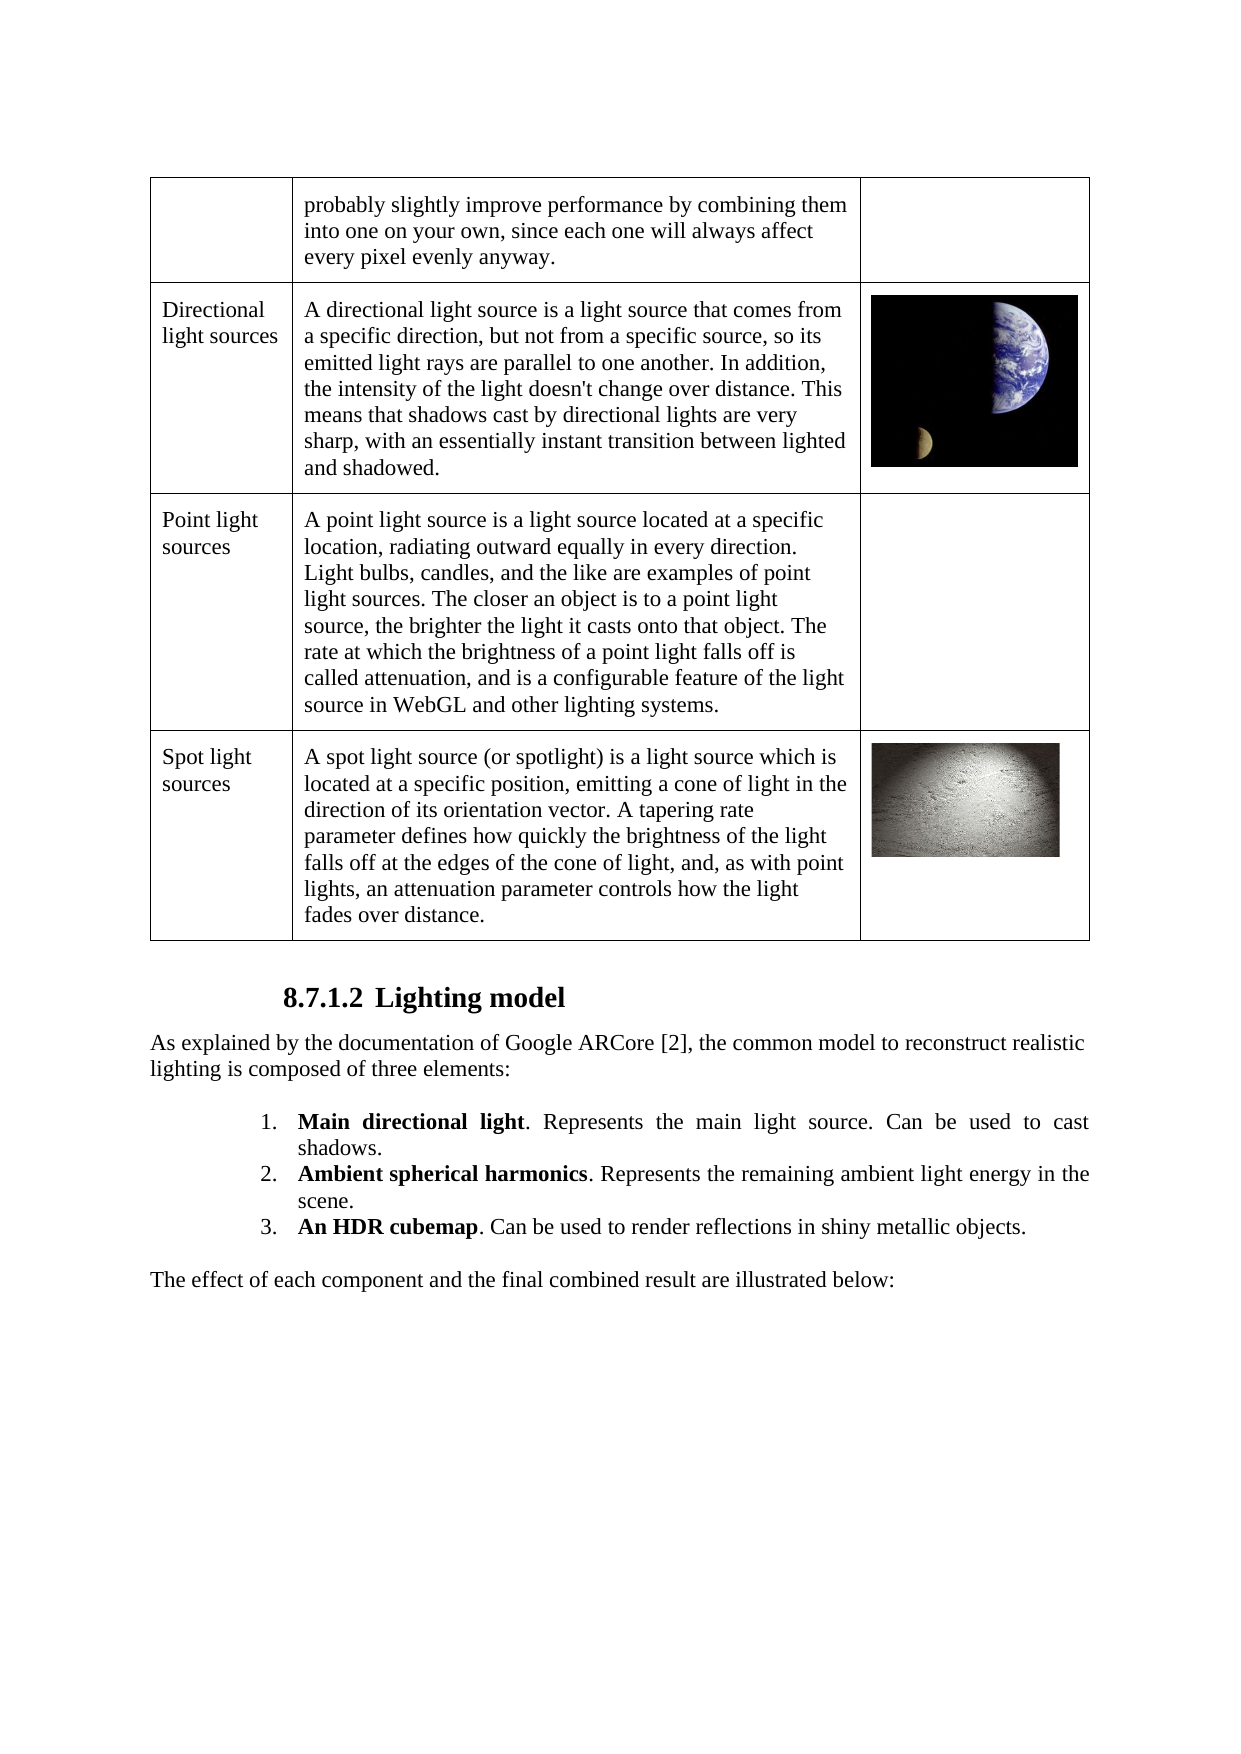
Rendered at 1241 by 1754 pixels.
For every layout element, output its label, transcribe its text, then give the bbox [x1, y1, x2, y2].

table_cell Spot light sources [151, 731, 292, 940]
table_cell Directional light sources [151, 283, 292, 493]
picture [871, 743, 1060, 857]
list Ambient spherical harmonics. Represents the remaining ambient light energy in the scene. [260, 1161, 1090, 1213]
table_cell A spot light source (or spotlight) is a light source which is located at a specific position, emitting a cone of light in the direction of its orientation vector. A tapering rate parameter defines how quickly the brightness of the light falls off at the edges of the cone of light, and, as with point lights, an attenuation parameter controls how the light fades over distance. [293, 731, 860, 940]
table_cell A point light source is a light source located at a specific location, radiating outward equally in every direction. Light bulbs, candles, and the like are examples of point light sources. The closer an object is to a point light source, the brighter the light it casts onto that object. The rate at which the brightness of a point light falls off is called attenuation, and is a configurable feature of the light source in WebGL and other lighting systems. [293, 494, 860, 730]
list Lighting model [283, 980, 1090, 1014]
table_cell [861, 178, 1089, 282]
text The effect of each component and the final combined result are illustrated below: [150, 1266, 1090, 1292]
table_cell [151, 178, 292, 282]
table_cell [861, 494, 1089, 730]
table_cell [861, 283, 1089, 493]
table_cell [293, 178, 860, 282]
table_cell A directional light source is a light source that comes from a specific direction, but not from a specific source, so its emitted light rays are parallel to one another. In addition, the intensity of the light doesn't change over distance. This means that shadows cast by directional lights are very sharp, with an essentially instant transition between lighted and shadowed. [293, 283, 860, 493]
picture [871, 295, 1078, 467]
list An HDR cubemap. Can be used to render reflections in shiny metallic objects. [260, 1213, 1090, 1239]
list Main directional light. Represents the main light source. Can be used to cast shadows. [260, 1108, 1090, 1161]
text As explained by the documentation of Google ARCore [2], the common model to reconstruct realistic lighting is composed of three elements: [150, 1029, 1090, 1081]
table_cell Point light sources [151, 494, 292, 730]
table_cell [861, 731, 1089, 940]
